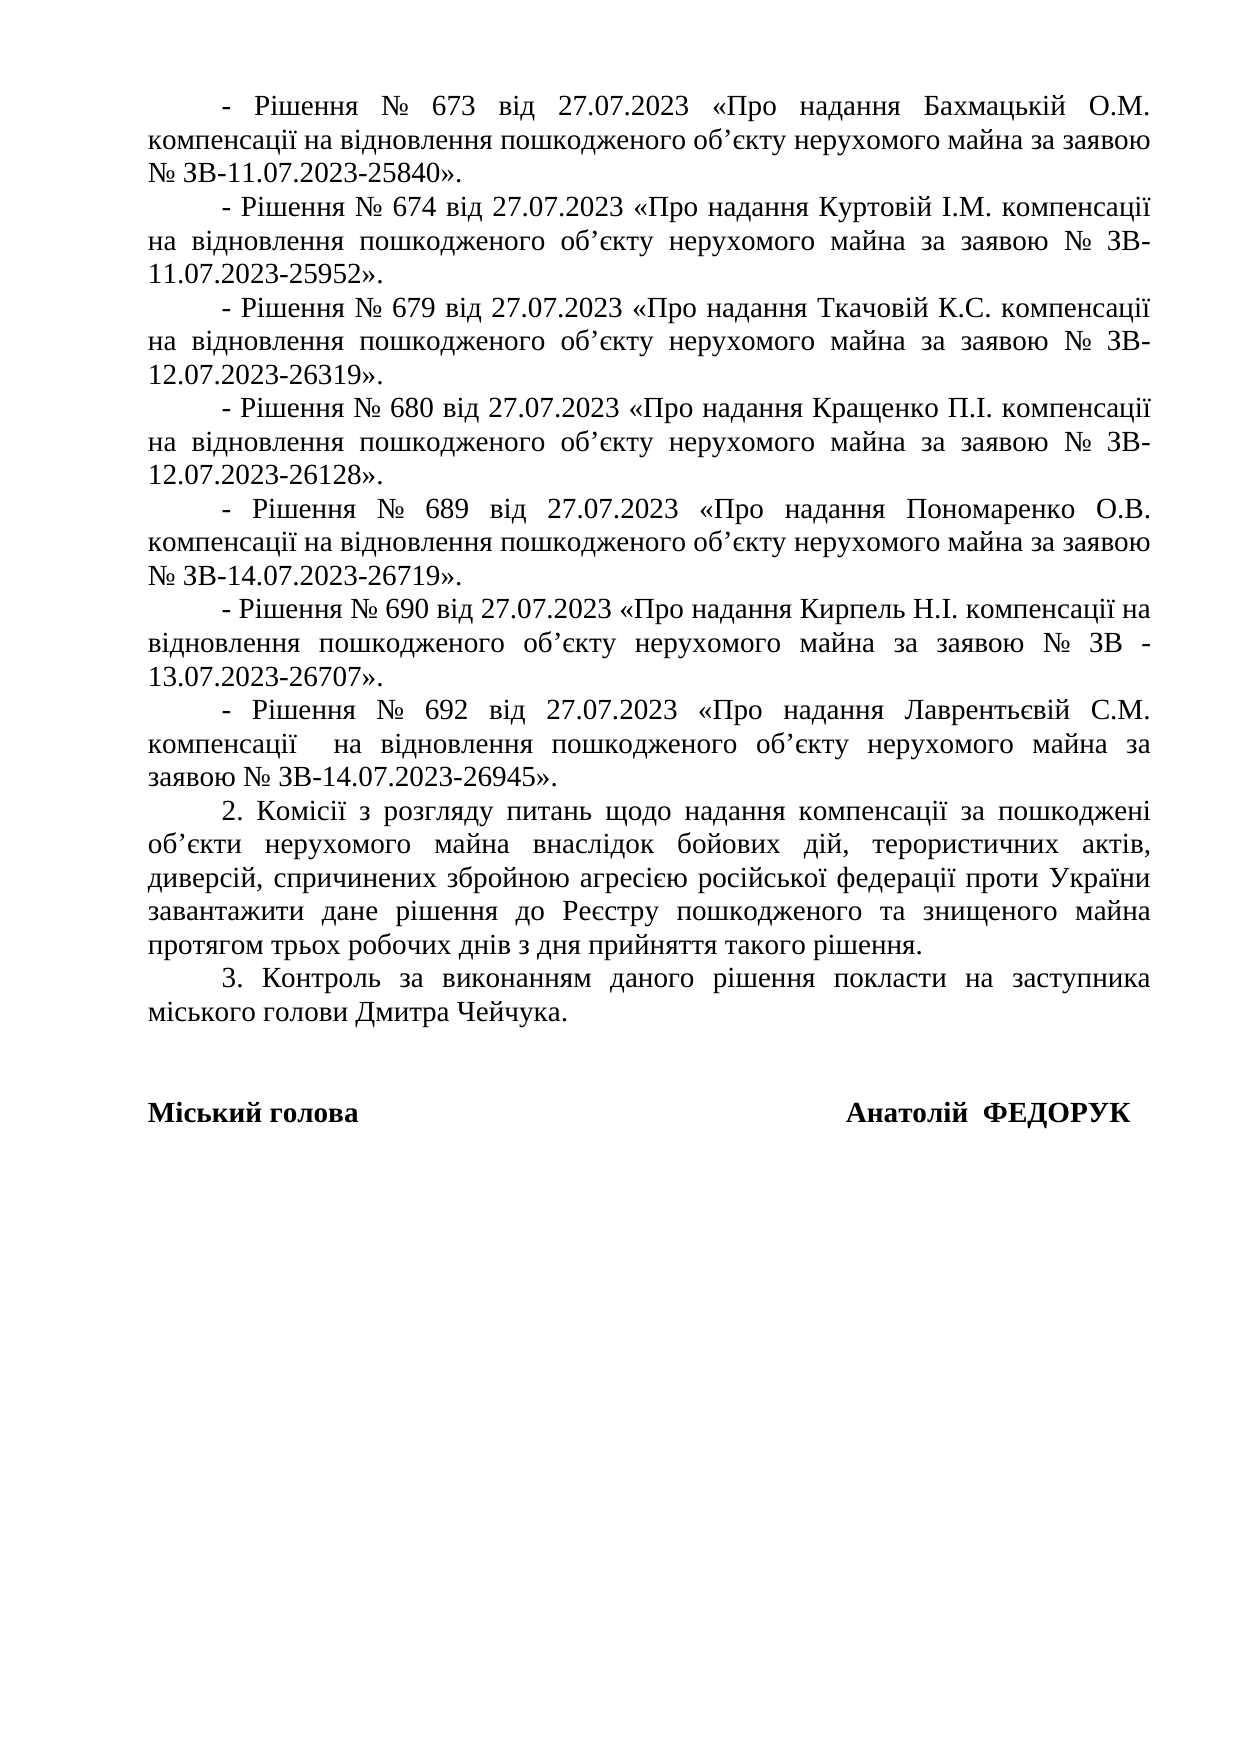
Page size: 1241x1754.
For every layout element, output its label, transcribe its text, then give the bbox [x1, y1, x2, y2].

text - Рішення № 680 від 27.07.2023 «Про надання Кращенко П.І. компенсації на відновлення пошкодженого об’єкту нерухомого майна за заявою № ЗВ-12.07.2023-26128». [148, 390, 1152, 491]
text 3. Контроль за виконанням даного рішення покласти на заступника міського голови Дмитра Чейчука. [148, 961, 1152, 1028]
text - Рішення № 690 від 27.07.2023 «Про надання Кирпель Н.І. компенсації на відновлення пошкодженого об’єкту нерухомого майна за заявою № ЗВ -13.07.2023-26707». [148, 592, 1152, 692]
text - Рішення № 692 від 27.07.2023 «Про надання Лаврентьєвій С.М. компенсації на відновлення пошкодженого об’єкту нерухомого майна за заявою № ЗВ-14.07.2023-26945». [148, 692, 1152, 793]
text - Рішення № 679 від 27.07.2023 «Про надання Ткачовій К.С. компенсації на відновлення пошкодженого об’єкту нерухомого майна за заявою № ЗВ-12.07.2023-26319». [148, 290, 1152, 390]
text Міський голова Анатолій ФЕДОРУК [148, 1095, 1152, 1128]
text 2. Комісії з розгляду питань щодо надання компенсації за пошкоджені об’єкти нерухомого майна внаслідок бойових дій, терористичних актів, диверсій, спричинених збройною агресією російської федерації проти України завантажити дане рішення до Реєстру пошкодженого та знищеного майна протягом трьох робочих днів з дня прийняття такого рішення. [148, 793, 1152, 961]
text - Рішення № 673 від 27.07.2023 «Про надання Бахмацькій О.М. компенсації на відновлення пошкодженого об’єкту нерухомого майна за заявою № ЗВ-11.07.2023-25840». [148, 88, 1152, 189]
text - Рішення № 689 від 27.07.2023 «Про надання Пономаренко О.В. компенсації на відновлення пошкодженого об’єкту нерухомого майна за заявою № ЗВ-14.07.2023-26719». [148, 491, 1152, 592]
text - Рішення № 674 від 27.07.2023 «Про надання Куртовій І.М. компенсації на відновлення пошкодженого об’єкту нерухомого майна за заявою № ЗВ-11.07.2023-25952». [148, 189, 1152, 290]
